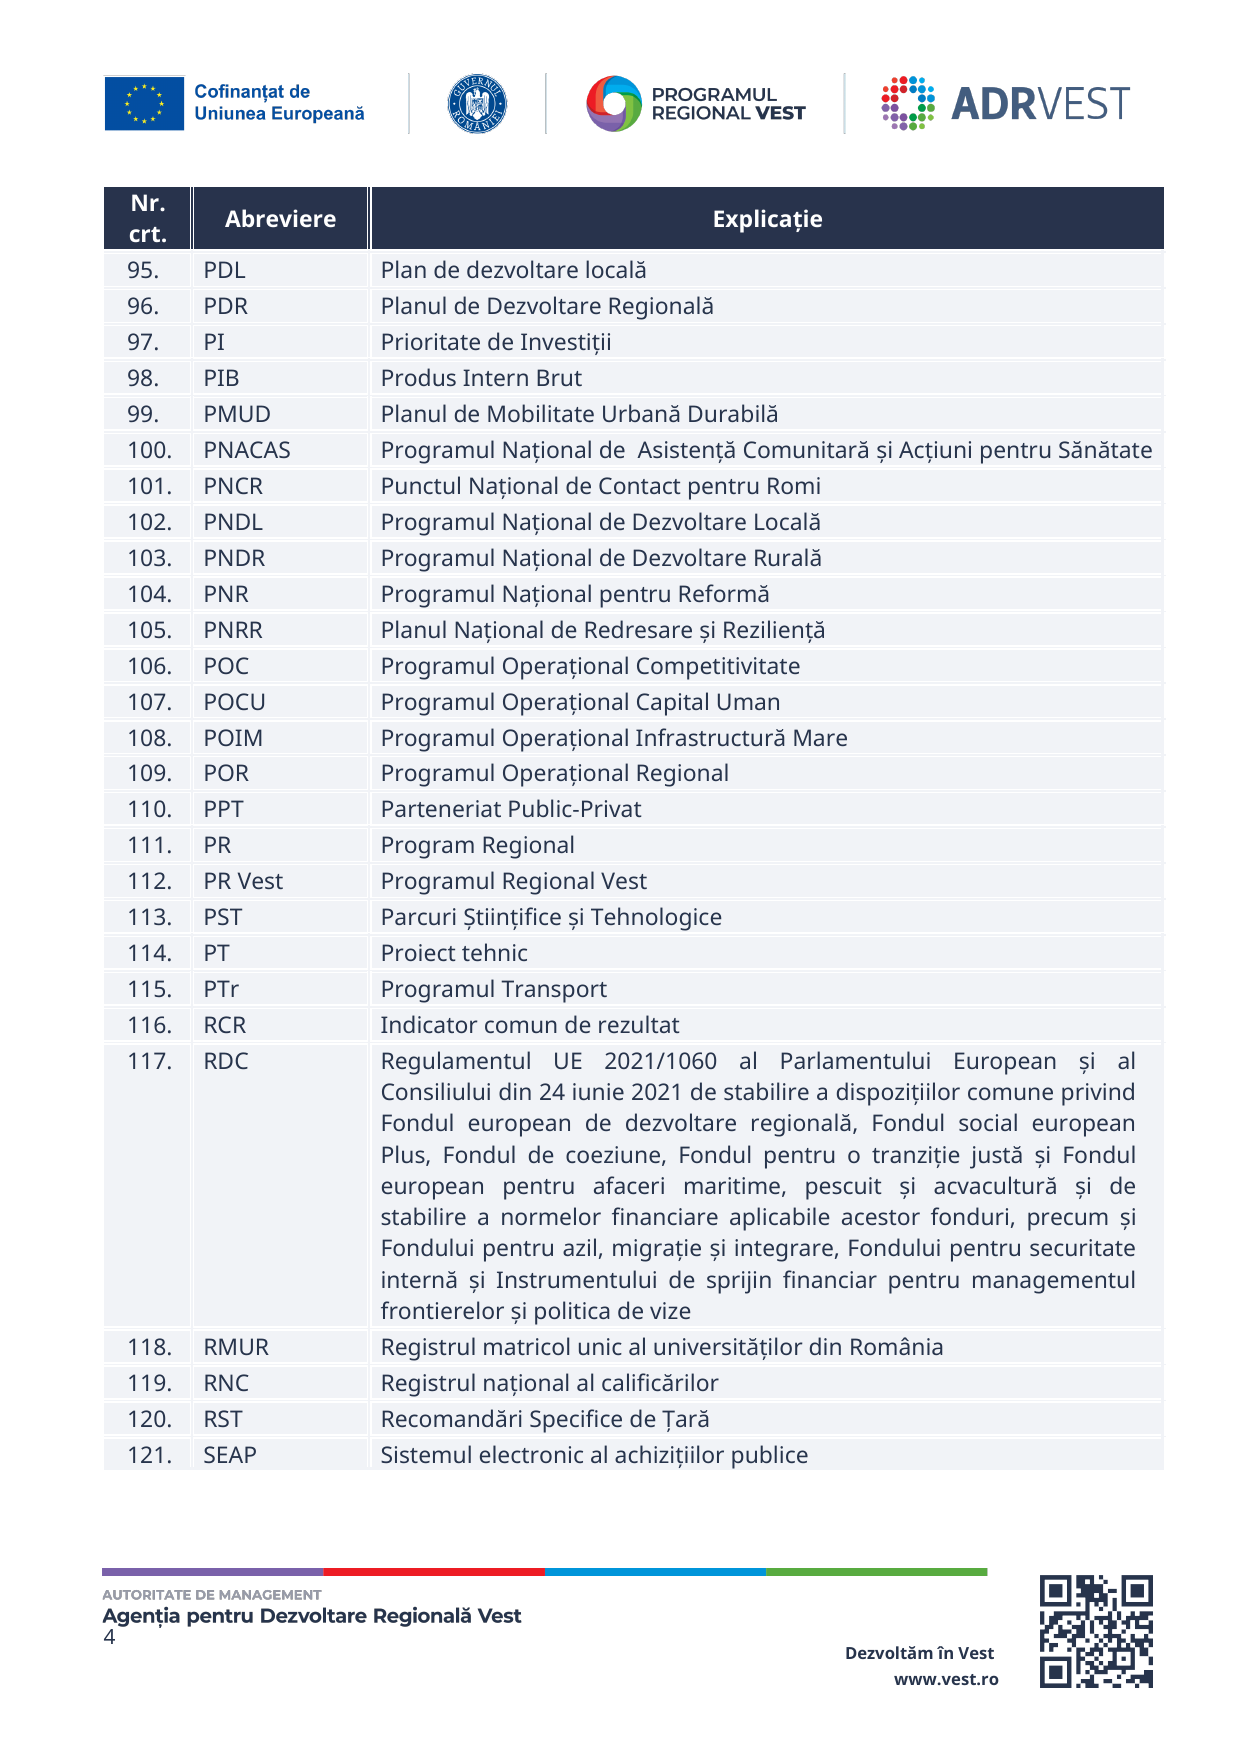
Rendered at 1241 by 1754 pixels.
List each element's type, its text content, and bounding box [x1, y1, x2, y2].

table_cell [104, 1434, 192, 1470]
table_cell RNC [194, 1367, 367, 1398]
table_cell PR [194, 829, 367, 861]
table_cell Planul Național de Redresare și Reziliență [369, 609, 1166, 645]
table_cell Sistemul electronic al achizițiilor publice [369, 1434, 1166, 1470]
table_cell Programul Transport [369, 968, 1166, 1004]
table_cell [104, 434, 190, 465]
table_cell PNDL [194, 506, 367, 537]
table_cell POR [194, 757, 367, 789]
table_cell [104, 1331, 190, 1362]
table_cell Proiect tehnic [369, 933, 1166, 968]
table_cell PMUD [194, 398, 367, 429]
table_cell Programul Regional Vest [369, 861, 1166, 896]
picture [42, 1568, 544, 1576]
table_cell PDL [194, 254, 367, 286]
table_cell POIM [194, 722, 367, 753]
table_cell Programul Național pentru Reformă [369, 573, 1166, 609]
table_cell [104, 865, 190, 896]
table_cell [104, 290, 190, 321]
table_cell Registrul național al calificărilor [369, 1362, 1166, 1398]
table_cell Indicator comun de rezultat [369, 1004, 1166, 1040]
table_cell Planul de Dezvoltare Regională [369, 286, 1166, 321]
table_cell Program Regional [369, 825, 1166, 861]
table_cell RST [194, 1403, 367, 1434]
table_cell [104, 973, 190, 1004]
table_cell Programul Operațional Regional [369, 753, 1166, 789]
table_cell [104, 1009, 190, 1040]
table_cell Programul Național de Dezvoltare Locală [369, 501, 1166, 537]
table_cell PNACAS [194, 434, 367, 465]
table_cell Plan de dezvoltare locală [369, 250, 1166, 286]
table_cell RMUR [194, 1331, 367, 1362]
table_cell PDR [194, 290, 367, 321]
table_cell Prioritate de Investiții [369, 321, 1166, 357]
table_cell RCR [194, 1009, 367, 1040]
table_cell [104, 793, 190, 824]
table_cell Produs Intern Brut [369, 358, 1166, 393]
table_header Nr. crt. [104, 187, 190, 249]
table_cell [104, 722, 190, 753]
table_cell [104, 650, 190, 681]
table_cell [104, 542, 190, 573]
table_cell [104, 757, 190, 789]
table_cell Programul Operațional Competitivitate [369, 645, 1166, 681]
picture [103, 73, 1131, 134]
table_cell [104, 901, 190, 932]
table_cell POC [194, 650, 367, 681]
table_cell PIB [194, 362, 367, 393]
table_cell PPT [194, 793, 367, 824]
picture [767, 1566, 1162, 1697]
table_cell [104, 254, 190, 286]
table_cell Regulamentul UE 2021/1060 al Parlamentului European și al Consiliului din 24 iunie 2021 de stabilire a dispozițiilor comune privind Fondul european de dezvoltare regională, Fondul social european Plus, Fondul de coeziune, Fondul pentru o tranziție justă și Fondul european pentru afaceri maritime, pescuit și acvacultură și de stabilire a normelor financiare aplicabile acestor fonduri, precum și Fondului pentru azil, migrație și integrare, Fondului pentru securitate internă și Instrumentului de sprijin financiar pentru managementul frontierelor și politica de vize [369, 1040, 1166, 1326]
table_cell [104, 614, 190, 645]
table_header Abreviere [194, 187, 367, 249]
table_cell PNRR [194, 614, 367, 645]
table_cell [104, 686, 190, 717]
table_cell [104, 362, 190, 393]
table_cell Punctul Național de Contact pentru Romi [369, 465, 1166, 501]
table_cell [104, 506, 190, 537]
table_cell Planul de Mobilitate Urbană Durabilă [369, 393, 1166, 429]
table_cell Recomandări Specifice de Țară [369, 1398, 1166, 1434]
table_cell [104, 829, 190, 861]
table_cell SEAP [192, 1434, 369, 1470]
table_cell [104, 1403, 190, 1434]
table_cell [104, 398, 190, 429]
table_cell Parteneriat Public-Privat [369, 789, 1166, 824]
table_cell [104, 470, 190, 501]
table_cell [104, 1045, 190, 1326]
table_cell PST [194, 901, 367, 932]
table_cell POCU [194, 686, 367, 717]
table_cell PR Vest [194, 865, 367, 896]
table_cell [104, 937, 190, 968]
table_cell PT [194, 937, 367, 968]
table_cell Parcuri Ştiințifice şi Tehnologice [369, 896, 1166, 932]
table_cell PNDR [194, 542, 367, 573]
table_cell PNR [194, 578, 367, 609]
table_cell PTr [194, 973, 367, 1004]
table_cell Registrul matricol unic al universităților din România [369, 1326, 1166, 1362]
table_cell Programul Național de Asistență Comunitară şi Acțiuni pentru Sănătate [369, 429, 1166, 465]
table_cell PNCR [194, 470, 367, 501]
table_cell [104, 1367, 190, 1398]
table_cell Programul Operațional Capital Uman [369, 681, 1166, 717]
table_cell Programul Național de Dezvoltare Rurală [369, 537, 1166, 573]
table_cell [104, 326, 190, 357]
table_cell PI [194, 326, 367, 357]
table_cell Programul Operațional Infrastructură Mare [369, 717, 1166, 753]
table_cell RDC [194, 1045, 367, 1326]
table_cell [104, 578, 190, 609]
table_header Explicație [372, 187, 1164, 249]
